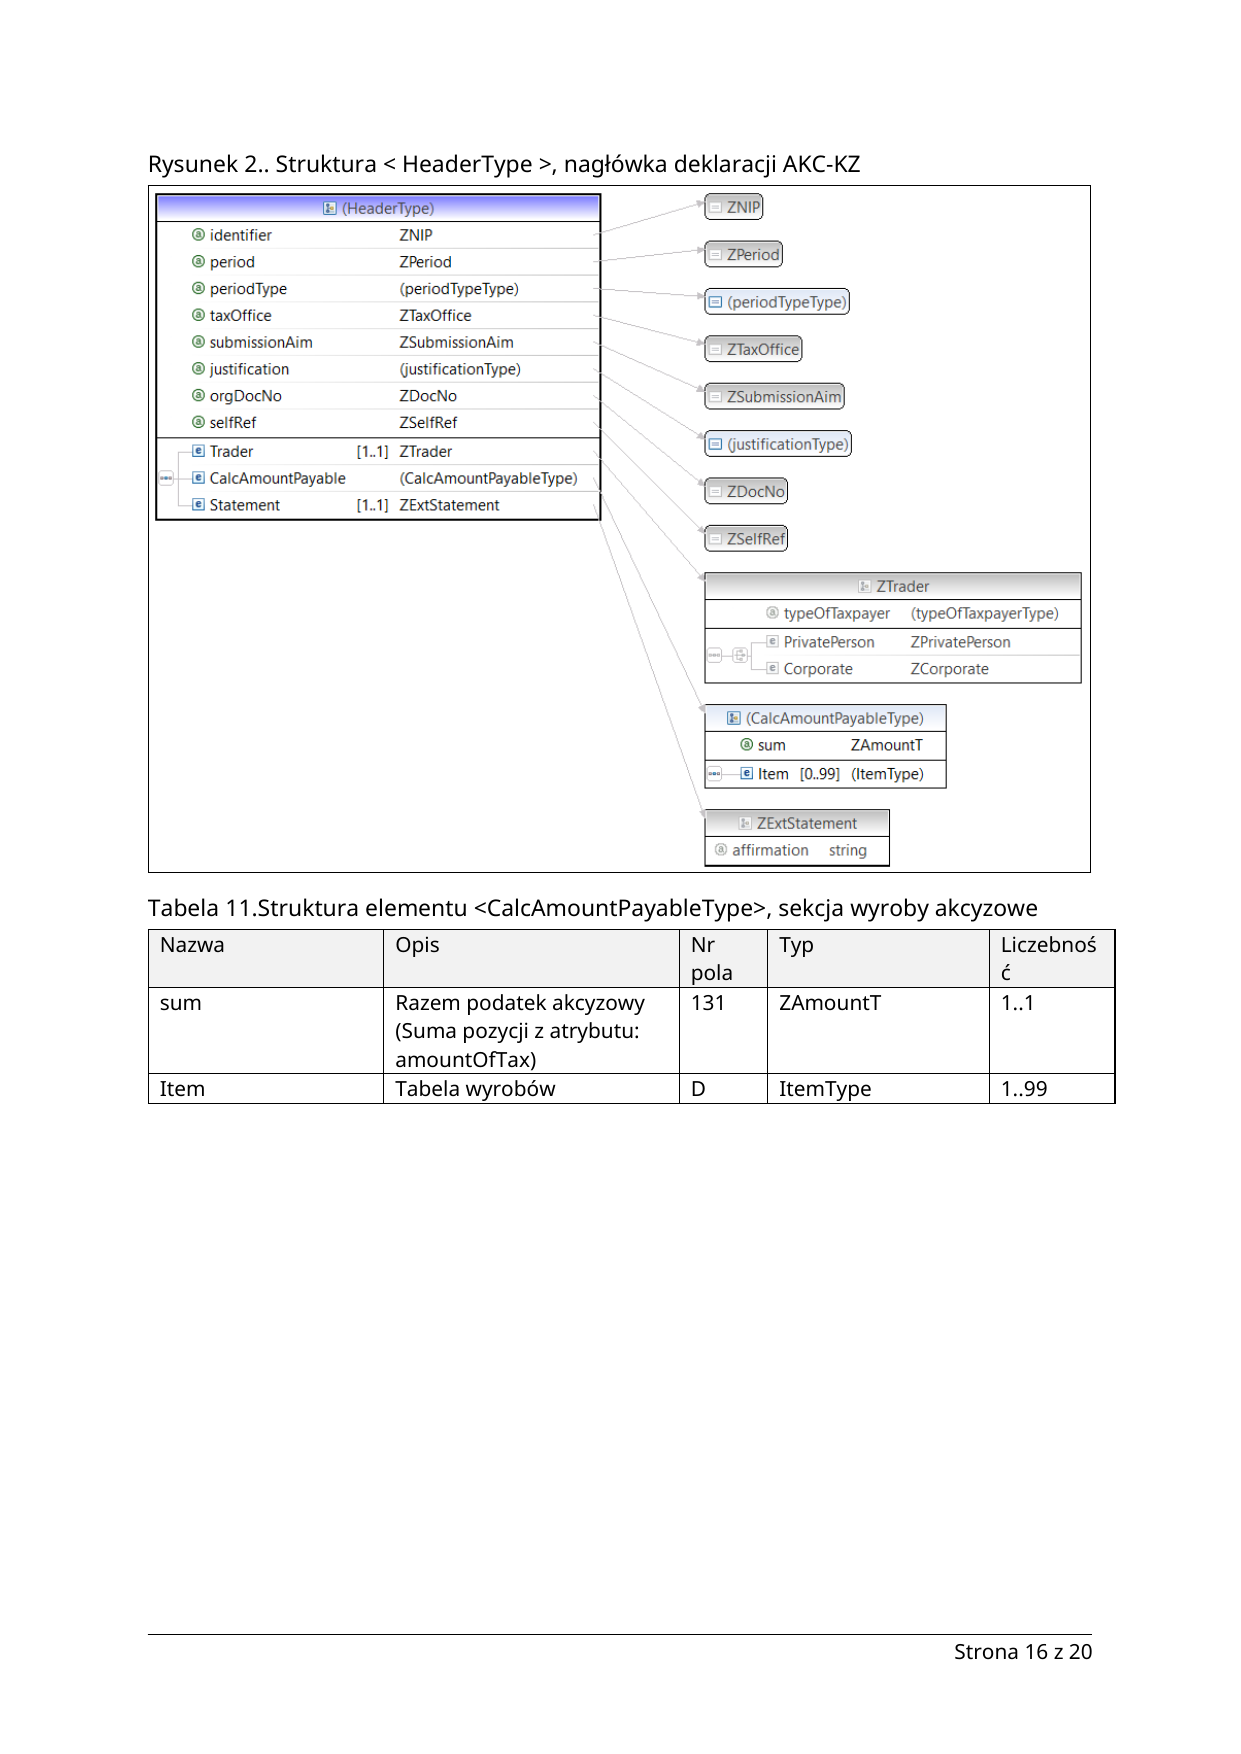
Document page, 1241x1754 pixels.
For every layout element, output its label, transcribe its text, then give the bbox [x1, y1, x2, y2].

table_cell ItemType [768, 1074, 989, 1103]
table_header Nazwa [149, 930, 383, 987]
table_cell Razem podatek akcyzowy (Suma pozycji z atrybutu: amountOfTax) [384, 988, 679, 1073]
table_header Typ [768, 930, 989, 987]
table_header Nr pola [680, 930, 767, 987]
table_cell 131 [680, 988, 767, 1073]
table_cell D [680, 1074, 767, 1103]
table_header Opis [384, 930, 679, 987]
table_cell ZAmountT [768, 988, 989, 1073]
table_cell Item [149, 1074, 383, 1103]
table_cell 1..99 [990, 1074, 1114, 1103]
table_cell sum [149, 988, 383, 1073]
table_cell Tabela wyrobów [384, 1074, 679, 1103]
table_header Liczebność [990, 930, 1114, 987]
picture [149, 186, 1090, 872]
table_cell 1..1 [990, 988, 1114, 1073]
